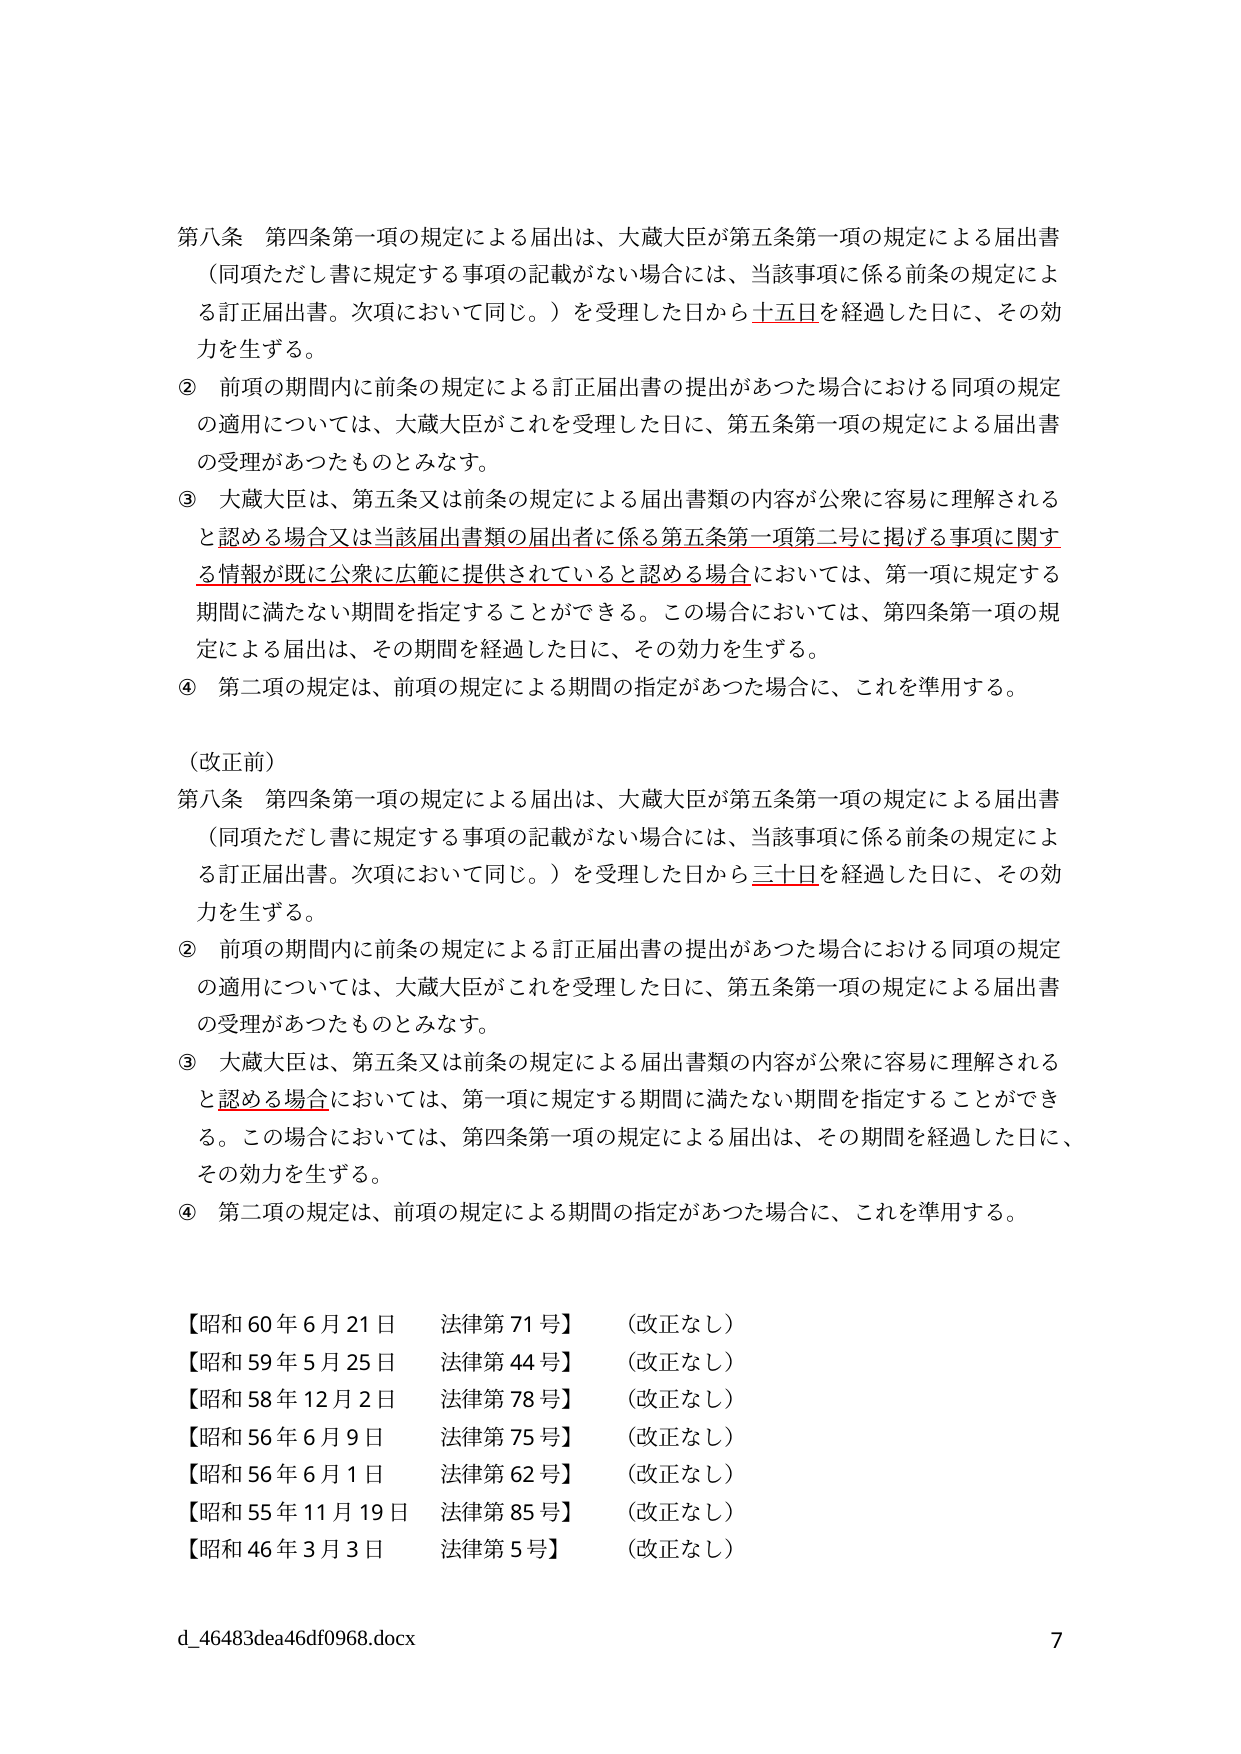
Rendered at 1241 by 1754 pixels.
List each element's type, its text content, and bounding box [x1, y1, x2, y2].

text 【昭和59年5月25日 法律第44号】 （改正なし） [177, 1342, 1063, 1379]
text ③ 大蔵大臣は、第五条又は前条の規定による届出書類の内容が公衆に容易に理解されると認める場合においては、第一項に規定する期間に満たない期間を指定することができる。この場合においては、第四条第一項の規定による届出は、その期間を経過した日に、その効力を生ずる。 [177, 1042, 1063, 1192]
text ③ 大蔵大臣は、第五条又は前条の規定による届出書類の内容が公衆に容易に理解されると認める場合又は当該届出書類の届出者に係る第五条第一項第二号に掲げる事項に関する情報が既に公衆に広範に提供されていると認める場合においては、第一項に規定する期間に満たない期間を指定することができる。この場合においては、第四条第一項の規定による届出は、その期間を経過した日に、その効力を生ずる。 [177, 479, 1063, 667]
text ② 前項の期間内に前条の規定による訂正届出書の提出があつた場合における同項の規定の適用については、大蔵大臣がこれを受理した日に、第五条第一項の規定による届出書の受理があつたものとみなす。 [177, 367, 1063, 479]
text 【昭和60年6月21日 法律第71号】 （改正なし） [177, 1304, 1063, 1342]
text ② 前項の期間内に前条の規定による訂正届出書の提出があつた場合における同項の規定の適用については、大蔵大臣がこれを受理した日に、第五条第一項の規定による届出書の受理があつたものとみなす。 [177, 929, 1063, 1042]
text 【昭和55年11月19日 法律第85号】 （改正なし） [177, 1492, 1063, 1529]
text ④ 第二項の規定は、前項の規定による期間の指定があつた場合に、これを準用する。 [177, 1192, 1063, 1229]
text 【昭和58年12月2日 法律第78号】 （改正なし） [177, 1379, 1063, 1417]
text 【昭和46年3月3日 法律第5号】 （改正なし） [177, 1529, 1063, 1567]
text 第八条 第四条第一項の規定による届出は、大蔵大臣が第五条第一項の規定による届出書（同項ただし書に規定する事項の記載がない場合には、当該事項に係る前条の規定による訂正届出書。次項において同じ。）を受理した日から三十日を経過した日に、その効力を生ずる。 [177, 779, 1063, 929]
text 【昭和56年6月9日 法律第75号】 （改正なし） [177, 1417, 1063, 1454]
text ④ 第二項の規定は、前項の規定による期間の指定があつた場合に、これを準用する。 [177, 667, 1063, 704]
text 第八条 第四条第一項の規定による届出は、大蔵大臣が第五条第一項の規定による届出書（同項ただし書に規定する事項の記載がない場合には、当該事項に係る前条の規定による訂正届出書。次項において同じ。）を受理した日から十五日を経過した日に、その効力を生ずる。 [177, 217, 1063, 367]
text （改正前） [177, 742, 1063, 779]
text 【昭和56年6月1日 法律第62号】 （改正なし） [177, 1454, 1063, 1492]
